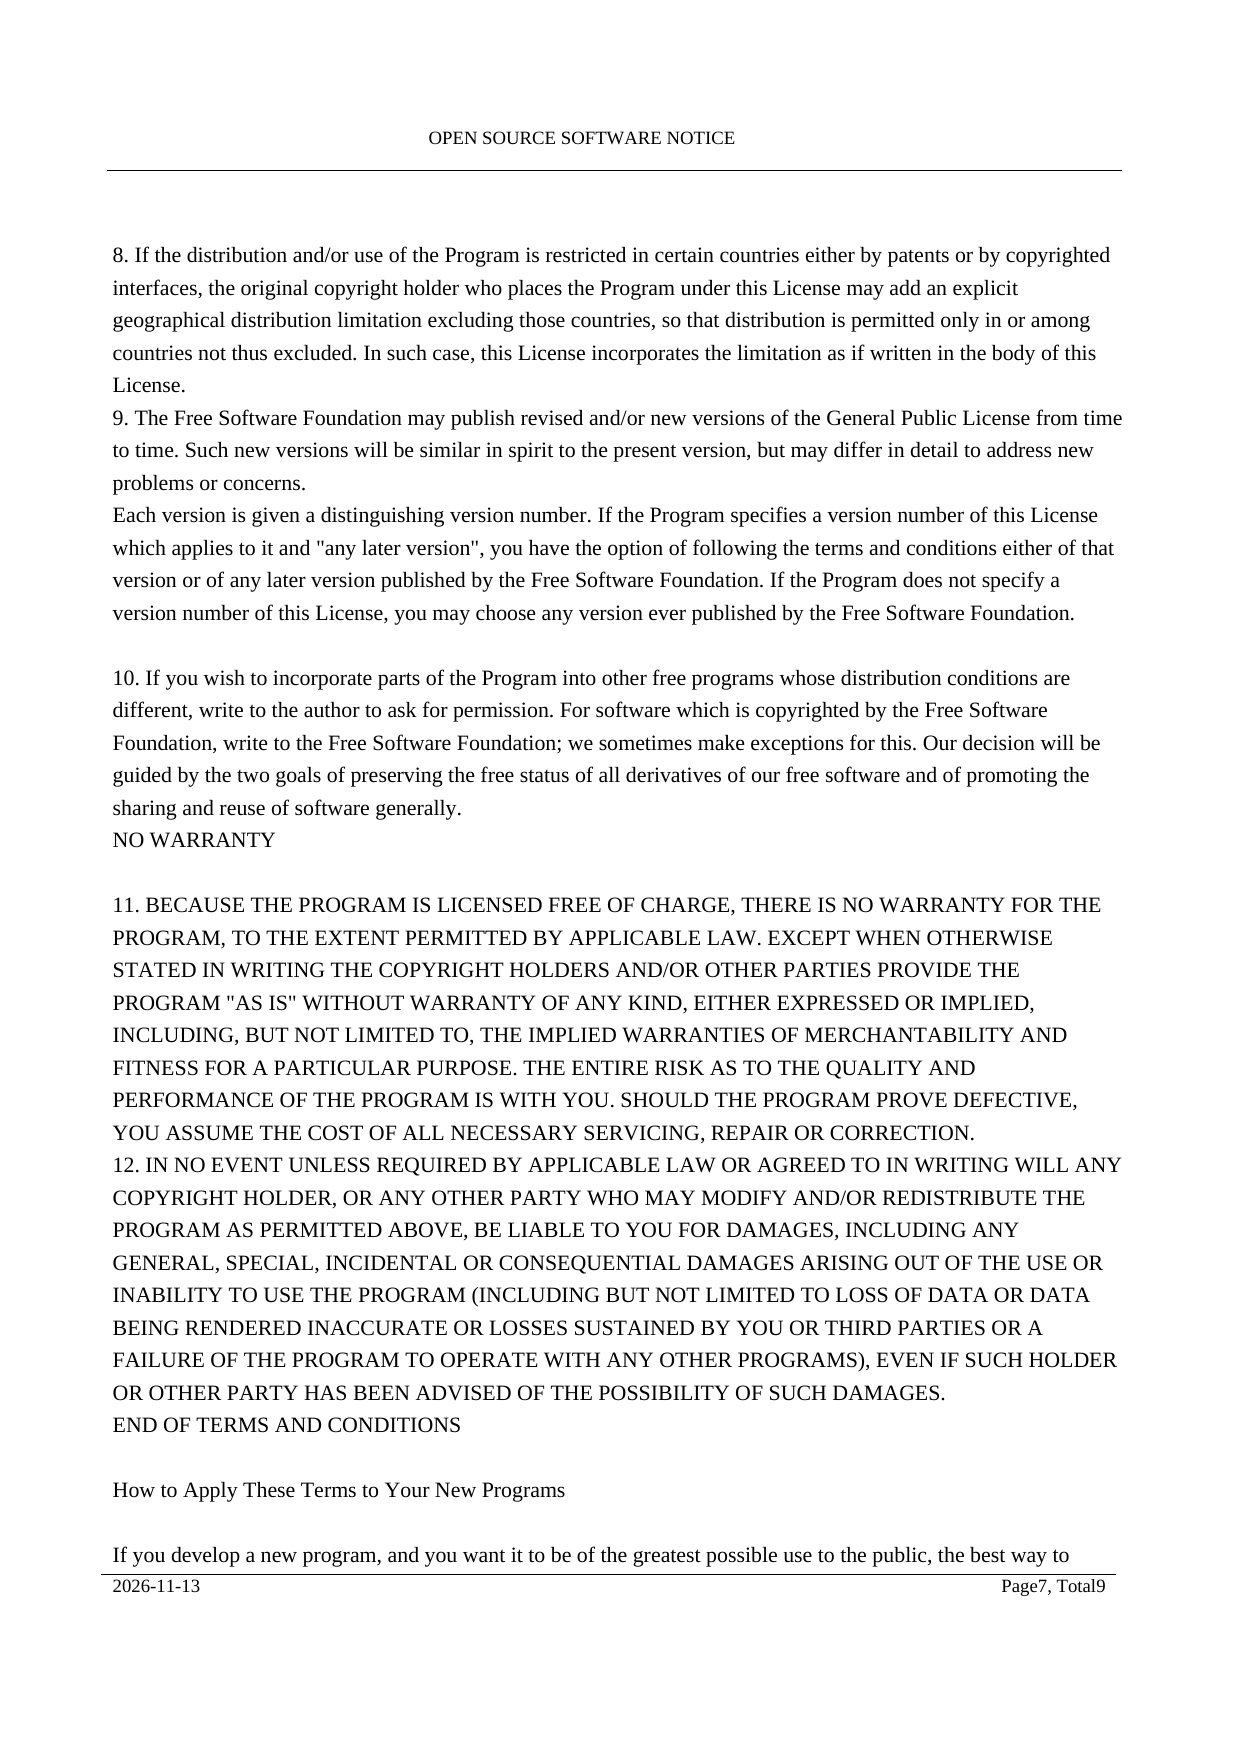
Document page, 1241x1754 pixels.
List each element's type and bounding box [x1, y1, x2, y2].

text [112, 206, 1128, 1571]
